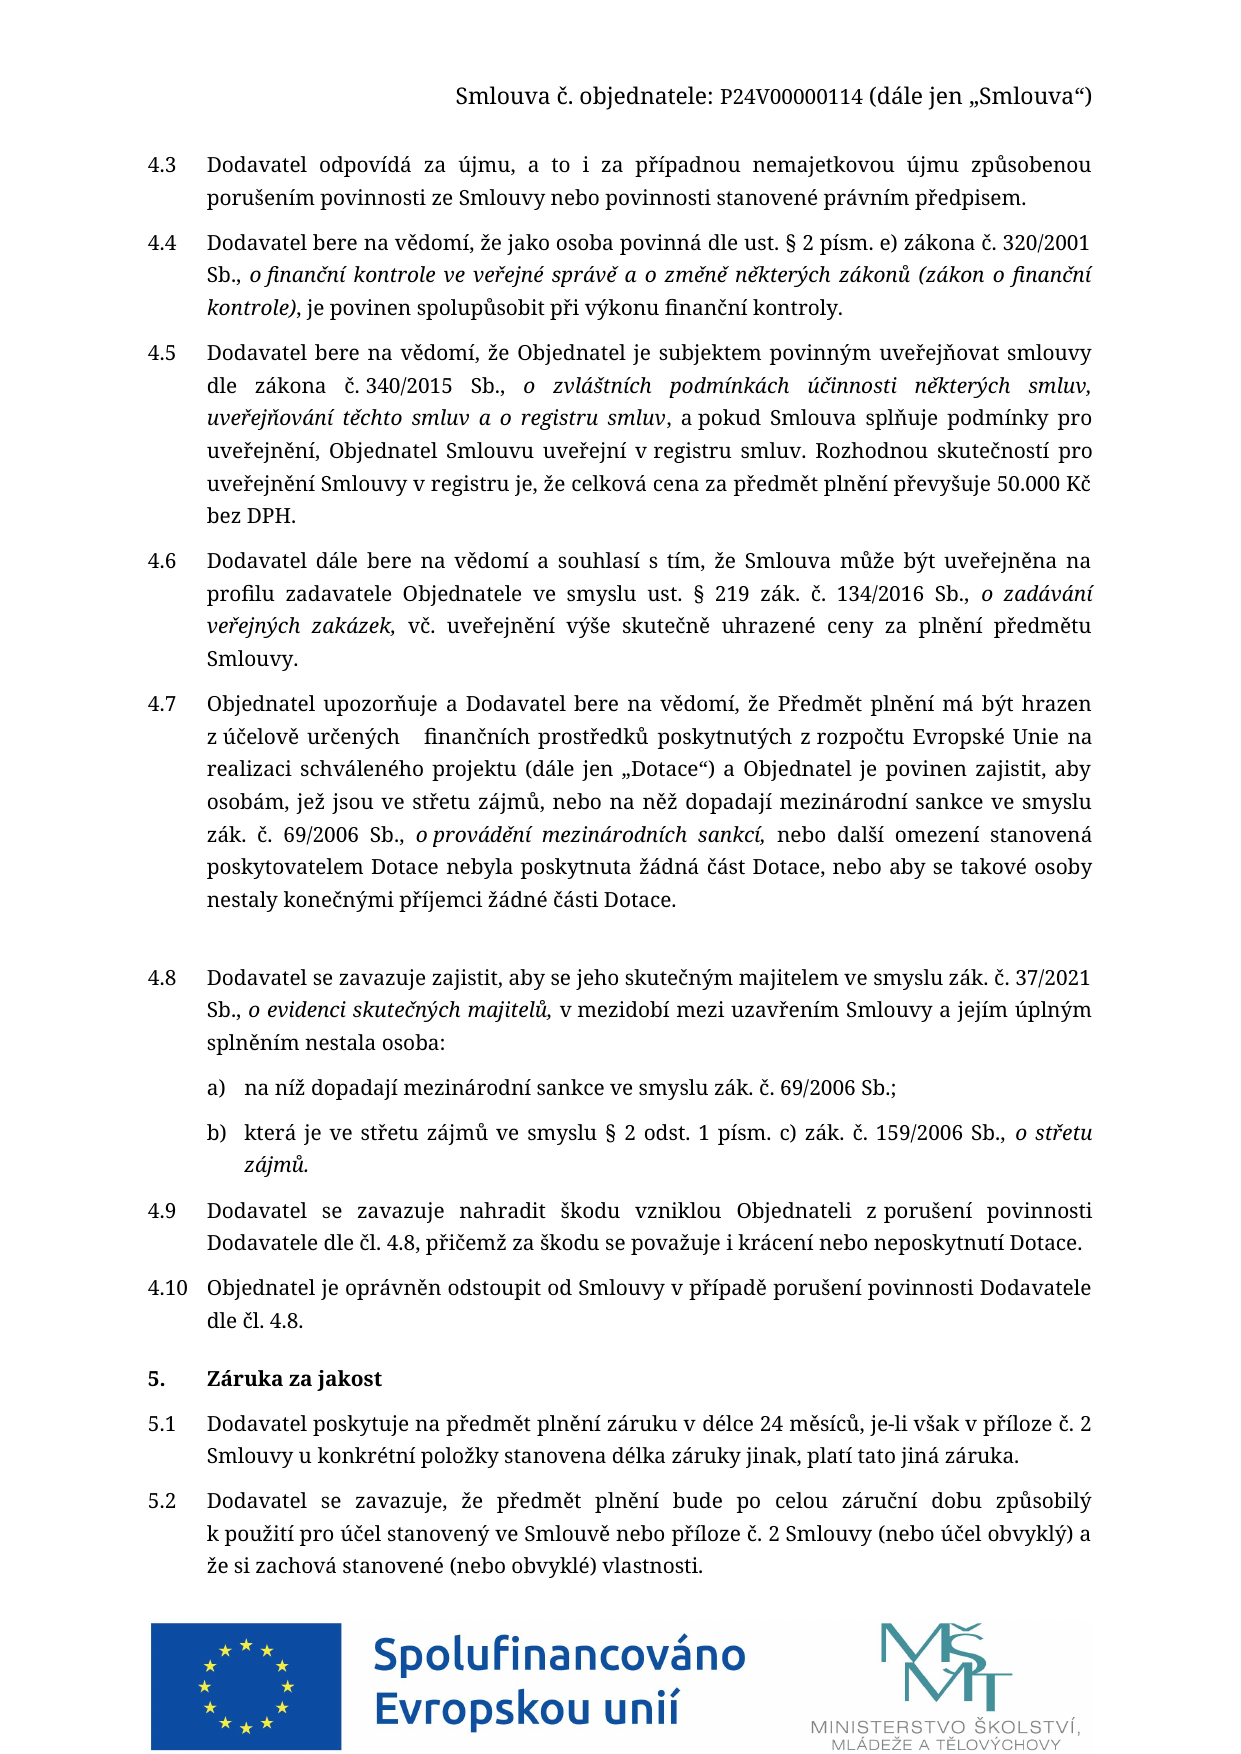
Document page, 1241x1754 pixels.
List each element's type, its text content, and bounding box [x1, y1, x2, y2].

list Dodavatel se zavazuje, že předmět plnění bude po celou záruční dobu způsobilý k použití pro účel stanovený ve Smlouvě nebo příloze č. 2 Smlouvy (nebo účel obvyklý) a že si zachová stanovené (nebo obvyklé) vlastnosti. [148, 1486, 1093, 1580]
list Objednatel upozorňuje a Dodavatel bere na vědomí, že Předmět plnění má být hrazen z účelově určených finančních prostředků poskytnutých z rozpočtu Evropské Unie na realizaci schváleného projektu (dále jen „Dotace“) a Objednatel je povinen zajistit, aby osobám, jež jsou ve střetu zájmů, nebo na něž dopadají mezinárodní sankce ve smyslu zák. č. 69/2006 Sb., o provádění mezinárodních sankcí, nebo další omezení stanovená poskytovatelem Dotace nebyla poskytnuta žádná část Dotace, nebo aby se takové osoby nestaly konečnými příjemci žádné části Dotace. [148, 689, 1093, 913]
list která je ve střetu zájmů ve smyslu § 2 odst. 1 písm. c) zák. č. 159/2006 Sb., o střetu zájmů. [207, 1118, 1093, 1179]
list Dodavatel se zavazuje zajistit, aby se jeho skutečným majitelem ve smyslu zák. č. 37/2021 Sb., o evidenci skutečných majitelů, v mezidobí mezi uzavřením Smlouvy a jejím úplným splněním nestala osoba: [148, 963, 1093, 1056]
list Dodavatel se zavazuje nahradit škodu vzniklou Objednateli z porušení povinnosti Dodavatele dle čl. 4.8, přičemž za škodu se považuje i krácení nebo neposkytnutí Dotace. [148, 1196, 1093, 1257]
list Dodavatel bere na vědomí, že jako osoba povinná dle ust. § 2 písm. e) zákona č. 320/2001 Sb., o finanční kontrole ve veřejné správě a o změně některých zákonů (zákon o finanční kontrole), je povinen spolupůsobit při výkonu finanční kontroly. [148, 228, 1093, 322]
list na níž dopadají mezinárodní sankce ve smyslu zák. č. 69/2006 Sb.; [207, 1073, 1093, 1101]
list Dodavatel dále bere na vědomí a souhlasí s tím, že Smlouva může být uveřejněna na profilu zadavatele Objednatele ve smyslu ust. § 219 zák. č. 134/2016 Sb., o zadávání veřejných zakázek, vč. uveřejnění výše skutečně uhrazené ceny za plnění předmětu Smlouvy. [148, 546, 1093, 673]
picture [147, 1619, 1093, 1754]
list Objednatel je oprávněn odstoupit od Smlouvy v případě porušení povinnosti Dodavatele dle čl. 4.8. [148, 1273, 1093, 1334]
list Dodavatel poskytuje na předmět plnění záruku v délce 24 měsíců, je-li však v příloze č. 2 Smlouvy u konkrétní položky stanovena délka záruky jinak, platí tato jiná záruka. [148, 1409, 1093, 1470]
list Záruka za jakost [148, 1364, 1093, 1392]
list Dodavatel bere na vědomí, že Objednatel je subjektem povinným uveřejňovat smlouvy dle zákona č. 340/2015 Sb., o zvláštních podmínkách účinnosti některých smluv, uveřejňování těchto smluv a o registru smluv, a pokud Smlouva splňuje podmínky pro uveřejnění, Objednatel Smlouvu uveřejní v registru smluv. Rozhodnou skutečností pro uveřejnění Smlouvy v registru je, že celková cena za předmět plnění převyšuje 50.000 Kč bez DPH. [148, 338, 1093, 530]
list Dodavatel odpovídá za újmu, a to i za případnou nemajetkovou újmu způsobenou porušením povinnosti ze Smlouvy nebo povinnosti stanovené právním předpisem. [148, 150, 1093, 211]
